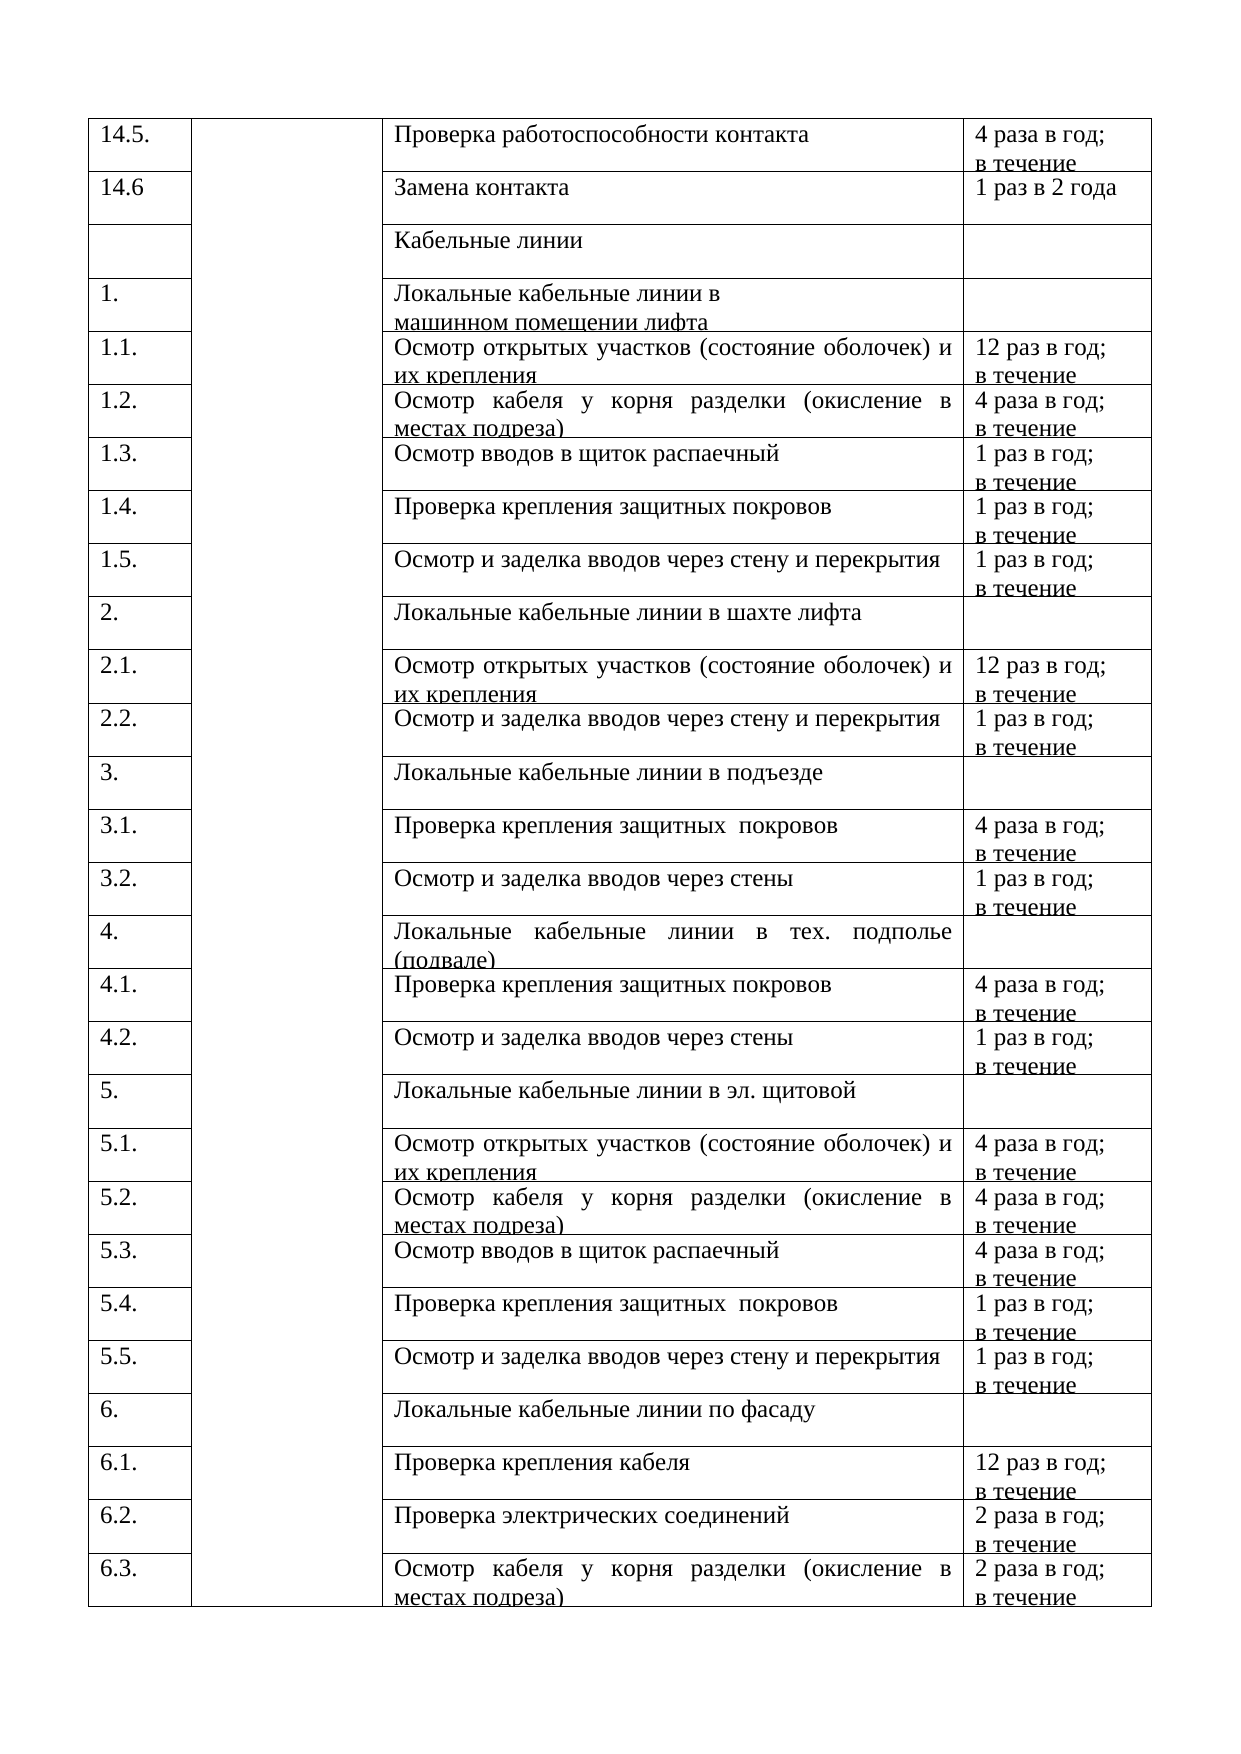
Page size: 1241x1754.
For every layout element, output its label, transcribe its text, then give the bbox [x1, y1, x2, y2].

table_cell 4 раза в год; в течение смены [964, 1235, 1151, 1287]
table_cell 5.2. [89, 1182, 191, 1234]
table_cell Осмотр кабеля у корня разделки (окисление в местах подреза) [383, 1554, 963, 1606]
table_cell 4 раза в год; в течение смены [964, 1129, 1151, 1181]
table_cell 2.2. [89, 704, 191, 756]
table_cell Осмотр вводов в щиток распаечный [383, 1235, 963, 1287]
table_cell 1.5. [89, 544, 191, 596]
table_cell 4 раза в год; в течение смены [964, 385, 1151, 437]
table_cell 1.3. [89, 438, 191, 490]
table_cell Осмотр кабеля у корня разделки (окисление в местах подреза) [383, 1182, 963, 1234]
table_cell 12 раз в год; в течение смены [964, 332, 1151, 384]
table_cell [89, 225, 191, 277]
table_cell 1 раз в 2 года [964, 172, 1151, 224]
table_cell Замена контакта [383, 172, 963, 224]
table_cell Проверка крепления защитных покровов [383, 810, 963, 862]
table_cell 14.6 [89, 172, 191, 224]
table_cell 2. [89, 597, 191, 649]
table_cell Локальные кабельные линии в шахте лифта [383, 597, 963, 649]
table_cell 1. [89, 279, 191, 331]
table_cell Осмотр и заделка вводов через стену и перекрытия [383, 544, 963, 596]
table_cell [964, 279, 1151, 331]
table_cell 1 раз в год; в течение смены [964, 1341, 1151, 1393]
table_cell 1 раз в год; в течение смены [964, 491, 1151, 543]
table_cell 1 раз в год; в течение смены [964, 1288, 1151, 1340]
table_cell 2.1. [89, 650, 191, 702]
table_cell Проверка крепления защитных покровов [383, 969, 963, 1021]
table_cell Осмотр и заделка вводов через стену и перекрытия [383, 1341, 963, 1393]
table_cell Осмотр и заделка вводов через стены [383, 863, 963, 915]
table_cell 6.3. [89, 1554, 191, 1606]
table_cell Локальные кабельные линии по фасаду [383, 1394, 963, 1446]
table_cell 14.5. [89, 119, 191, 171]
table_cell 5.5. [89, 1341, 191, 1393]
table_cell 5.3. [89, 1235, 191, 1287]
table_cell 2 раза в год; в течение смены [964, 1554, 1151, 1606]
table_cell 1.2. [89, 385, 191, 437]
table_cell 1 раз в год; в течение смены [964, 863, 1151, 915]
table_cell [964, 916, 1151, 968]
table_cell 6.1. [89, 1447, 191, 1499]
table_cell Локальные кабельные линии в подъезде [383, 757, 963, 809]
table_cell Проверка электрических соединений [383, 1500, 963, 1552]
table_cell [964, 1075, 1151, 1127]
table_cell Осмотр вводов в щиток распаечный [383, 438, 963, 490]
table_cell 5.4. [89, 1288, 191, 1340]
table_cell 1 раз в год; в течение смены [964, 704, 1151, 756]
table_cell Локальные кабельные линии в эл. щитовой [383, 1075, 963, 1127]
table_cell 1.1. [89, 332, 191, 384]
table_cell 4. [89, 916, 191, 968]
table_cell Проверка работоспособности контакта [383, 119, 963, 171]
table_cell Осмотр открытых участков (состояние оболочек) и их крепления [383, 332, 963, 384]
table_cell 1 раз в год; в течение смены [964, 544, 1151, 596]
table_cell 2 раза в год; в течение смены [964, 1500, 1151, 1552]
table_cell [964, 597, 1151, 649]
table_cell 12 раз в год; в течение смены [964, 650, 1151, 702]
table_cell 4 раза в год; в течение смены [964, 810, 1151, 862]
table_cell 4.1. [89, 969, 191, 1021]
table_cell [964, 225, 1151, 277]
table_cell Осмотр открытых участков (состояние оболочек) и их крепления [383, 650, 963, 702]
table_cell Локальные кабельные линии в тех. подполье (подвале) [383, 916, 963, 968]
table_cell Осмотр открытых участков (состояние оболочек) и их крепления [383, 1129, 963, 1181]
table_cell 5.1. [89, 1129, 191, 1181]
table_cell 6.2. [89, 1500, 191, 1552]
table_cell 1 раз в год; в течение смены [964, 1022, 1151, 1074]
table_cell 3.1. [89, 810, 191, 862]
table_cell 4 раза в год; в течение смены [964, 1182, 1151, 1234]
table_cell 3. [89, 757, 191, 809]
table_cell Проверка крепления защитных покровов [383, 491, 963, 543]
table_cell Локальные кабельные линии в машинном помещении лифта [383, 279, 963, 331]
table_cell Осмотр и заделка вводов через стену и перекрытия [383, 704, 963, 756]
table_cell 4 раза в год; в течение смены [964, 969, 1151, 1021]
table_cell 6. [89, 1394, 191, 1446]
table_cell 1 раз в год; в течение смены [964, 438, 1151, 490]
table_cell 4.2. [89, 1022, 191, 1074]
table_cell Проверка крепления защитных покровов [383, 1288, 963, 1340]
table_cell 4 раза в год; в течение смены [964, 119, 1151, 171]
table_cell Осмотр кабеля у корня разделки (окисление в местах подреза) [383, 385, 963, 437]
table_cell Кабельные линии [383, 225, 963, 277]
table_cell 1.4. [89, 491, 191, 543]
table_cell 5. [89, 1075, 191, 1127]
table_cell Проверка крепления кабеля [383, 1447, 963, 1499]
table_cell Осмотр и заделка вводов через стены [383, 1022, 963, 1074]
table_cell 3.2. [89, 863, 191, 915]
table_cell [964, 1394, 1151, 1446]
table_cell 12 раз в год; в течение смены [964, 1447, 1151, 1499]
table_cell [964, 757, 1151, 809]
